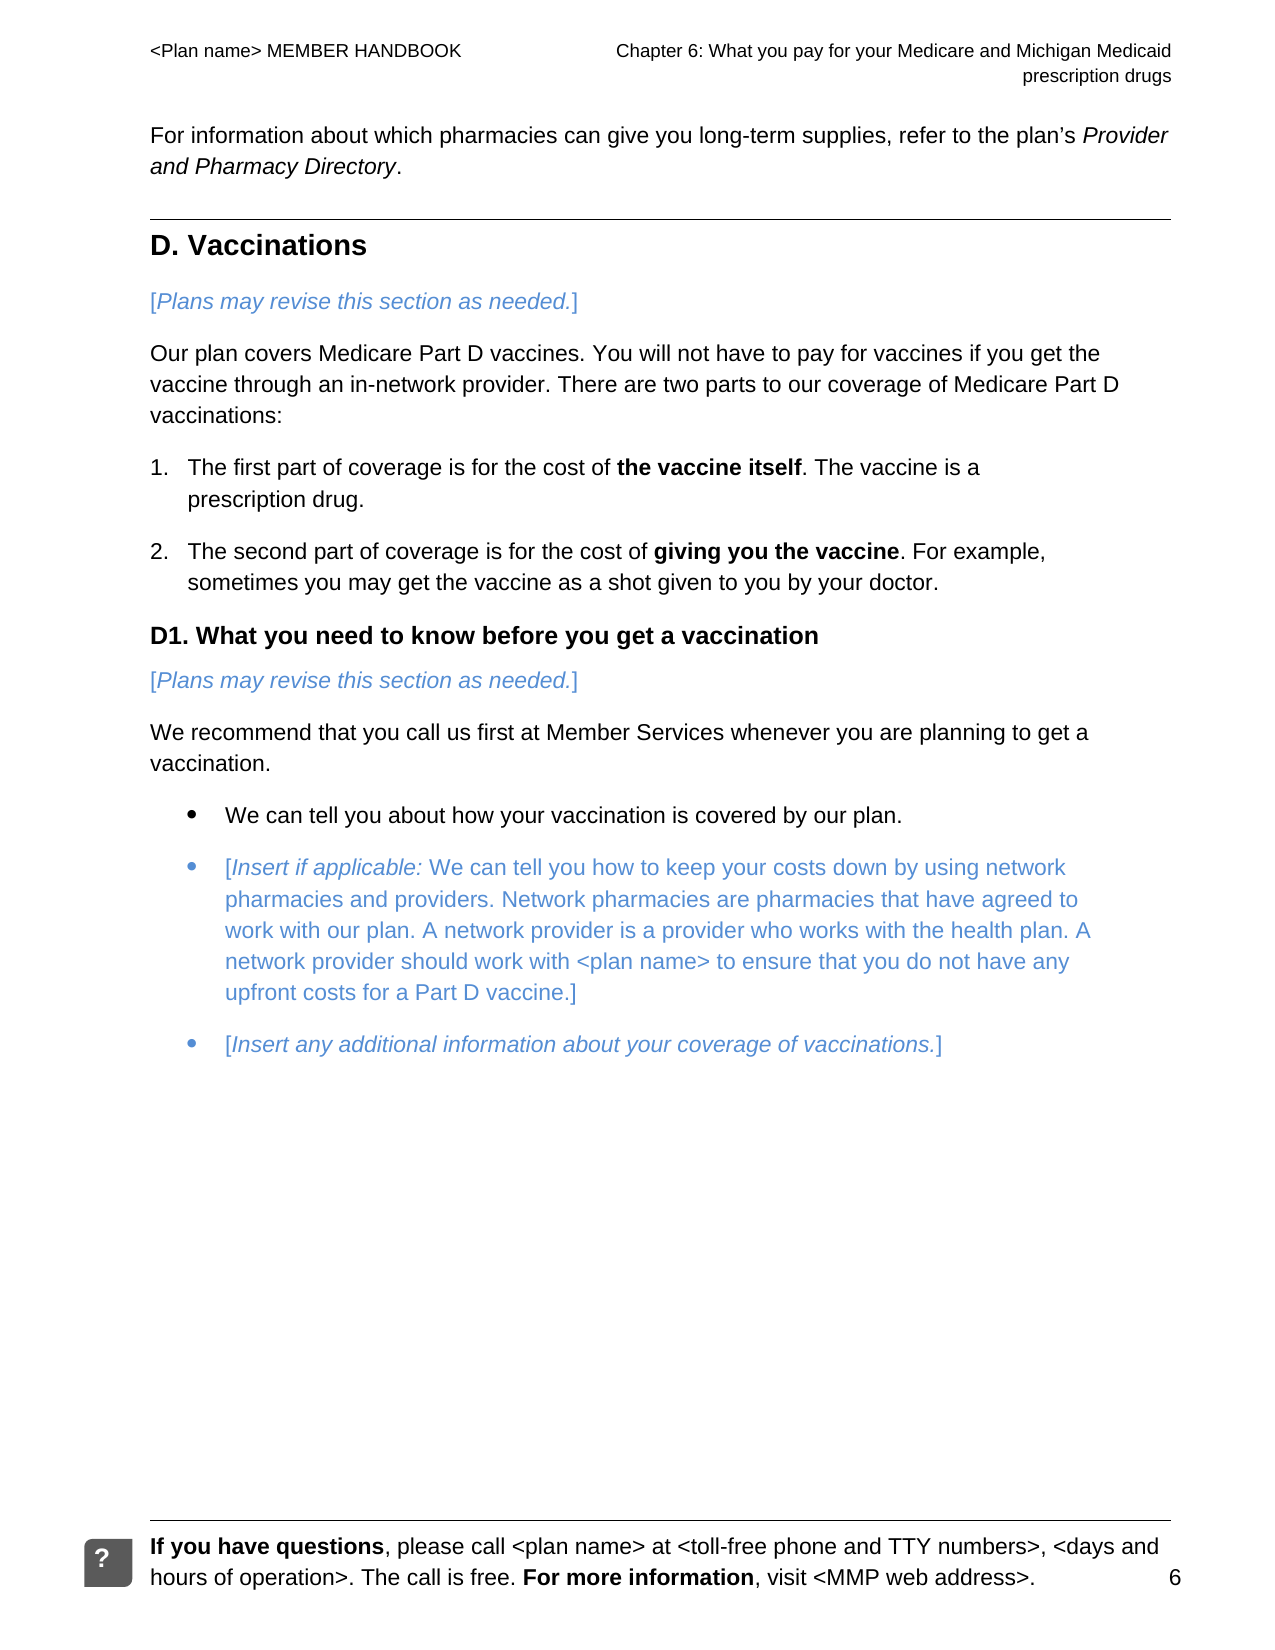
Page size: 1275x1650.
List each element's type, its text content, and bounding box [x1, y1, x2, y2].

list For information about which pharmacies can give you long-term supplies, refer to the plan’s Provider and Pharmacy Directory. [150, 118, 1171, 181]
list The second part of coverage is for the cost of giving you the vaccine. For example, sometimes you may get the vaccine as a shot given to you by your doctor. [150, 534, 1096, 597]
list The first part of coverage is for the cost of the vaccine itself. The vaccine is a prescription drug. [150, 451, 1096, 513]
text Our plan covers Medicare Part D vaccines. You will not have to pay for vaccines if you get the vaccine through an in-network provider. There are two parts to our coverage of Medicare Part D vaccinations: [150, 336, 1171, 430]
subtitle Vaccinations [150, 220, 1171, 263]
list [Insert if applicable: We can tell you how to keep your costs down by using network pharmacies and providers. Network pharmacies are pharmacies that have agreed to work with our plan. A network provider is a provider who works with the health plan. A network provider should work with <plan name> to ensure that you do not have any upfront costs for a Part D vaccine.] [187, 851, 1096, 1007]
text [Plans may revise this section as needed.] [150, 284, 1171, 315]
subtitle D1. What you need to know before you get a vaccination [150, 617, 1096, 651]
text [Plans may revise this section as needed.] [150, 663, 1171, 694]
list [Insert any additional information about your coverage of vaccinations.] [187, 1028, 1096, 1059]
text We can tell you about how your vaccination is covered by our plan. [187, 799, 1096, 830]
text We recommend that you call us first at Member Services whenever you are planning to get a vaccination. [150, 715, 1171, 778]
